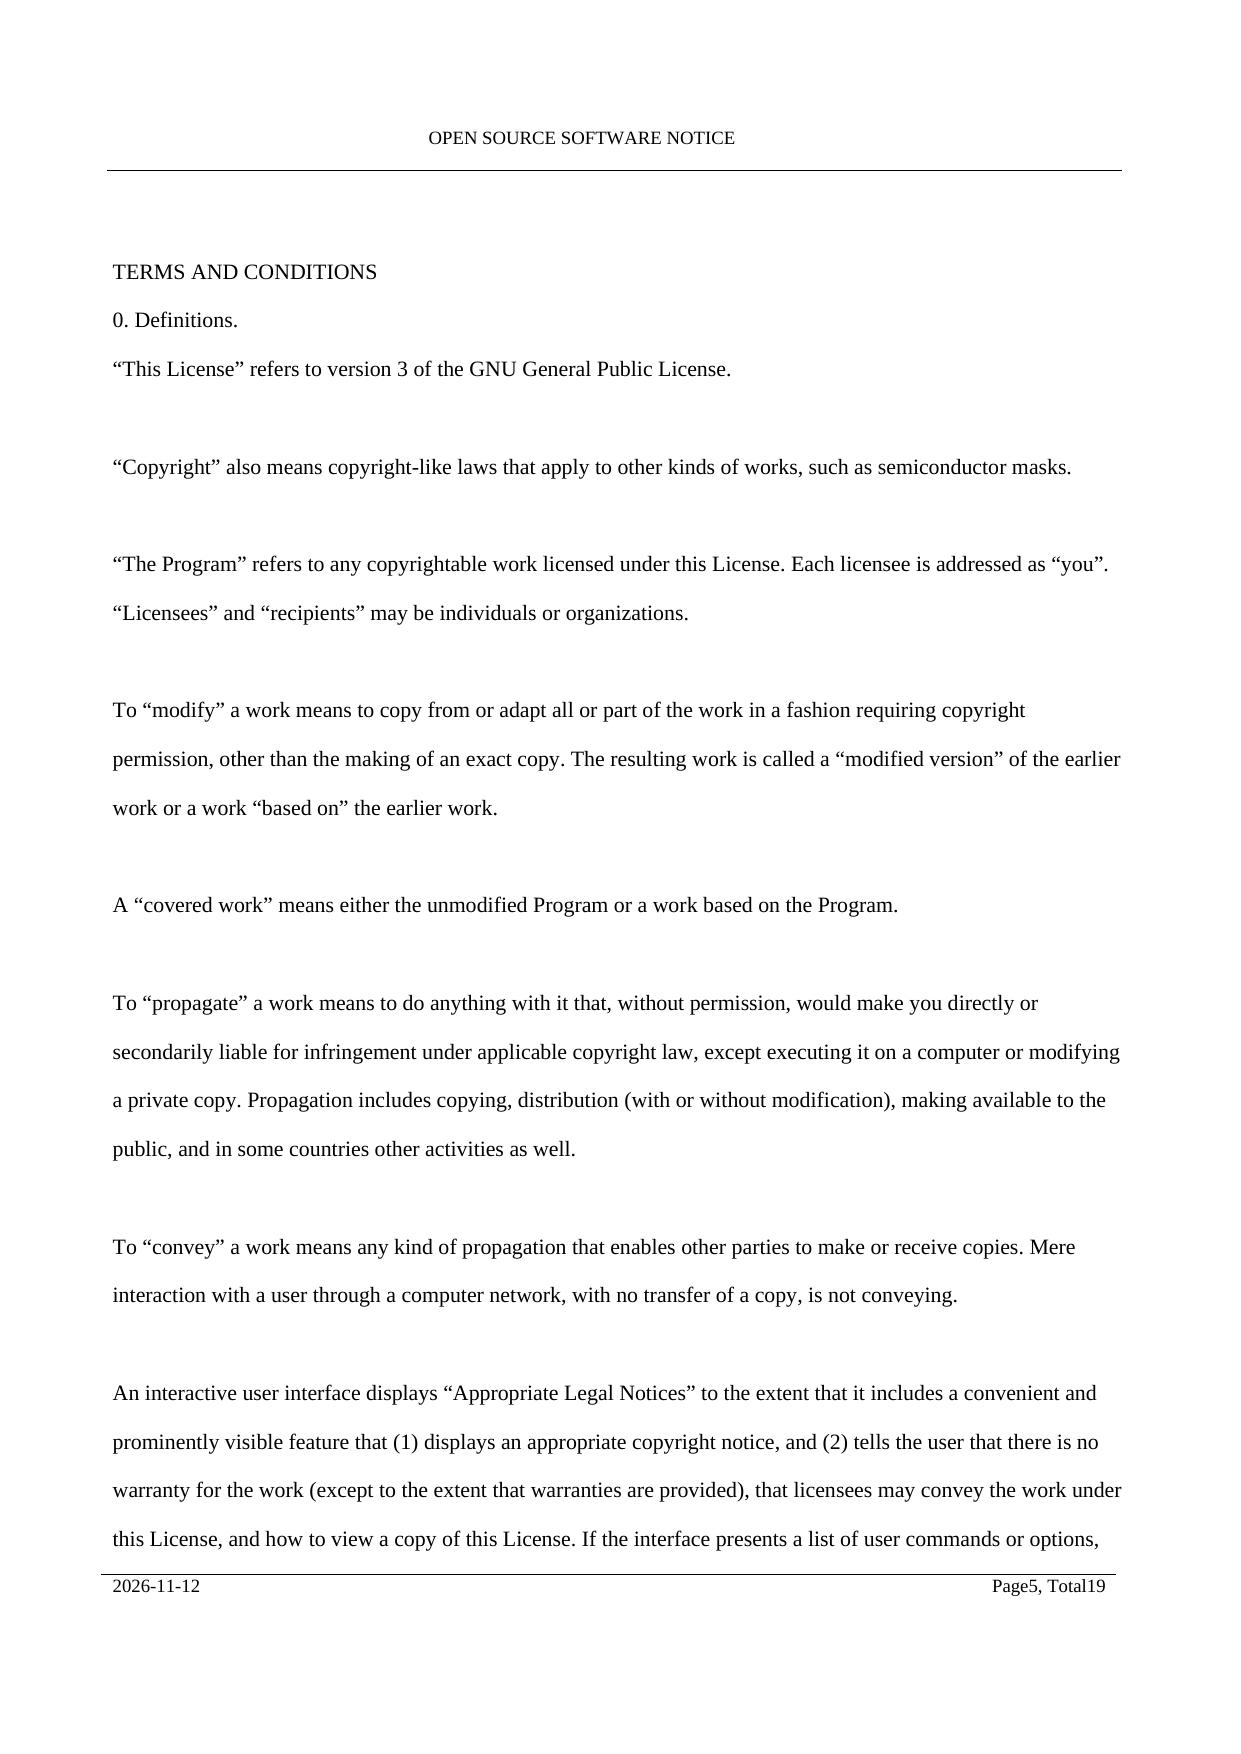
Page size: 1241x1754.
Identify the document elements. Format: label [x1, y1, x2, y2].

text [112, 206, 1128, 1555]
